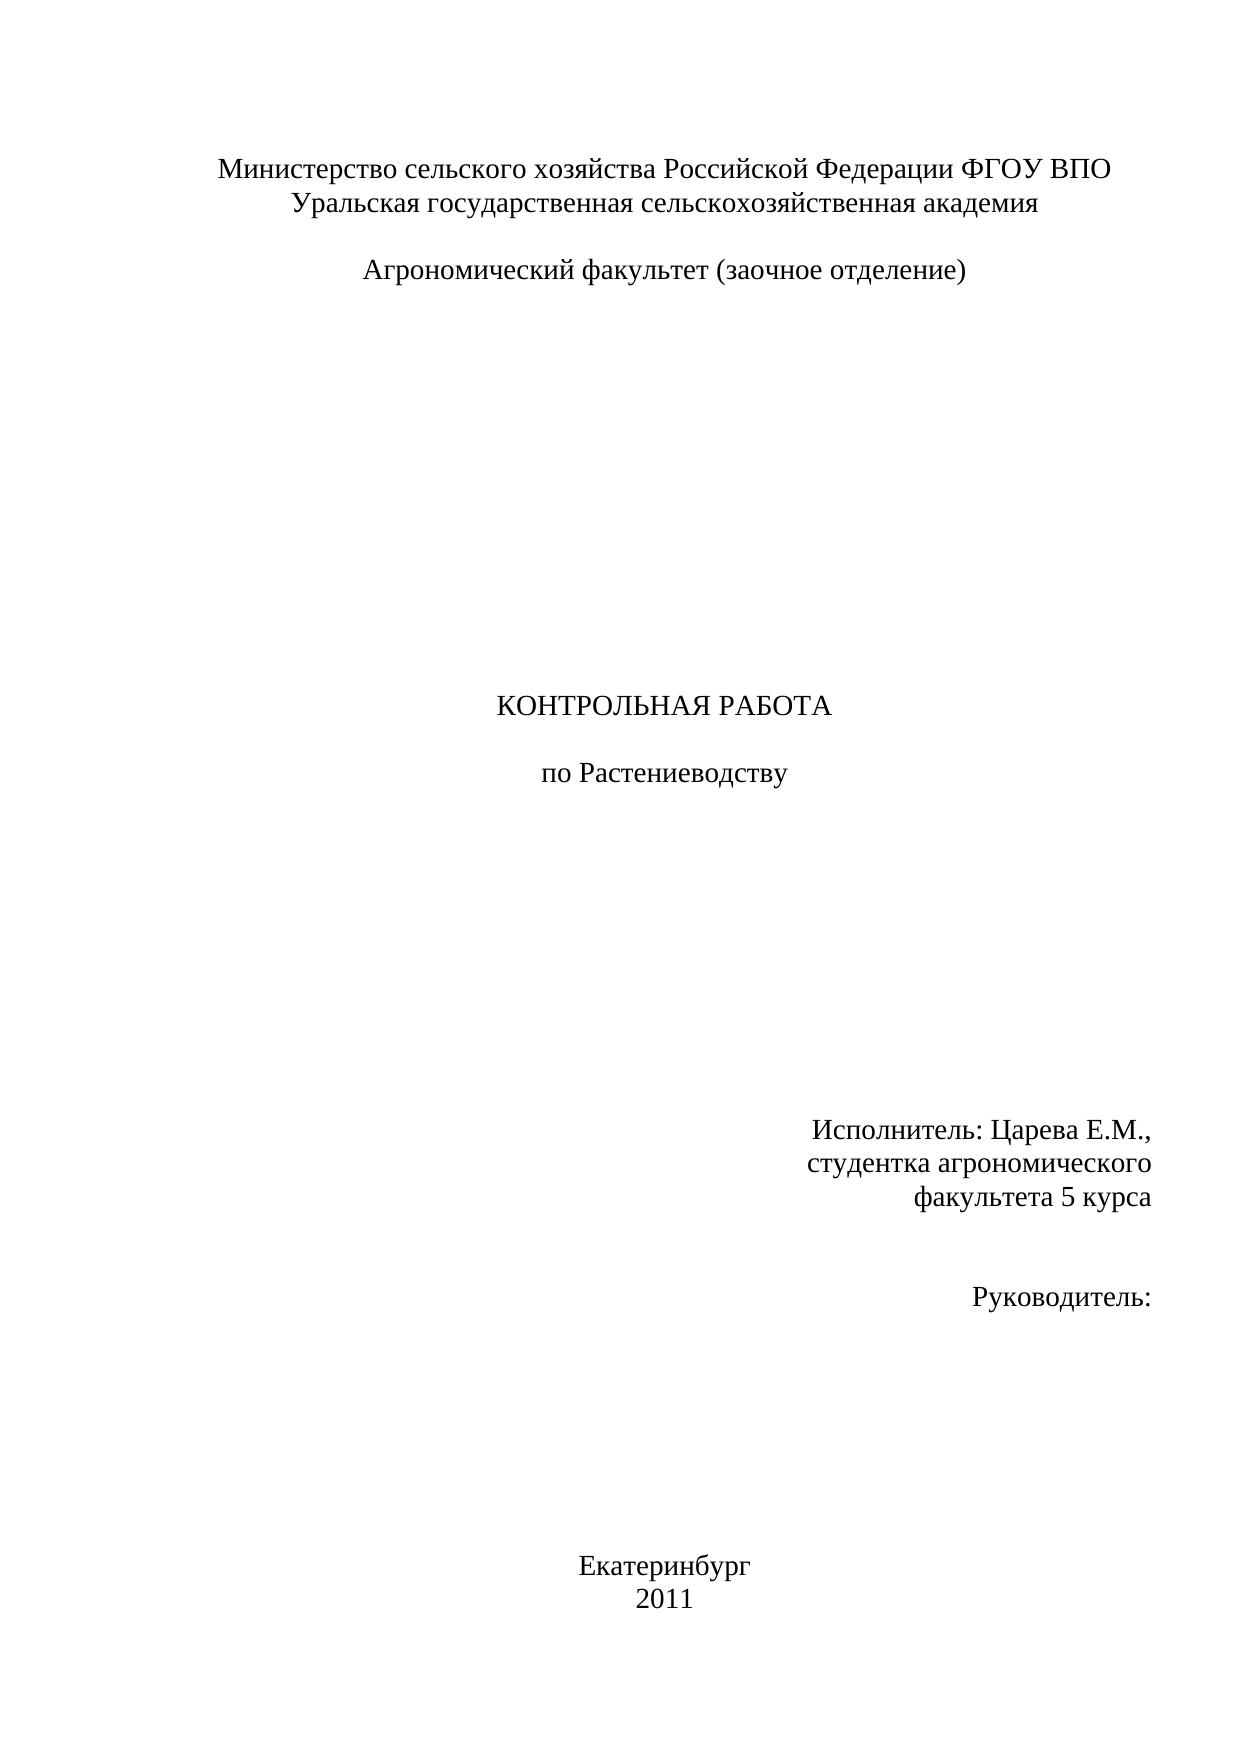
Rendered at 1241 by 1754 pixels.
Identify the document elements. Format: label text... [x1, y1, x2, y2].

text КОНТРОЛЬНАЯ РАБОТА [177, 688, 1152, 722]
text Агрономический факультет (заочное отделение) [177, 252, 1152, 286]
text по Растениеводству [177, 755, 1152, 789]
text Руководитель: [177, 1279, 1152, 1313]
text Исполнитель: Царева Е.М., [177, 1112, 1152, 1145]
text Министерство сельского хозяйства Российской Федерации ФГОУ ВПО Уральская государственная сельскохозяйственная академия [177, 152, 1152, 219]
text факультета 5 курса [177, 1179, 1152, 1212]
text 2011 [177, 1581, 1152, 1615]
text студентка агрономического [177, 1145, 1152, 1179]
text Екатеринбург [177, 1548, 1152, 1581]
